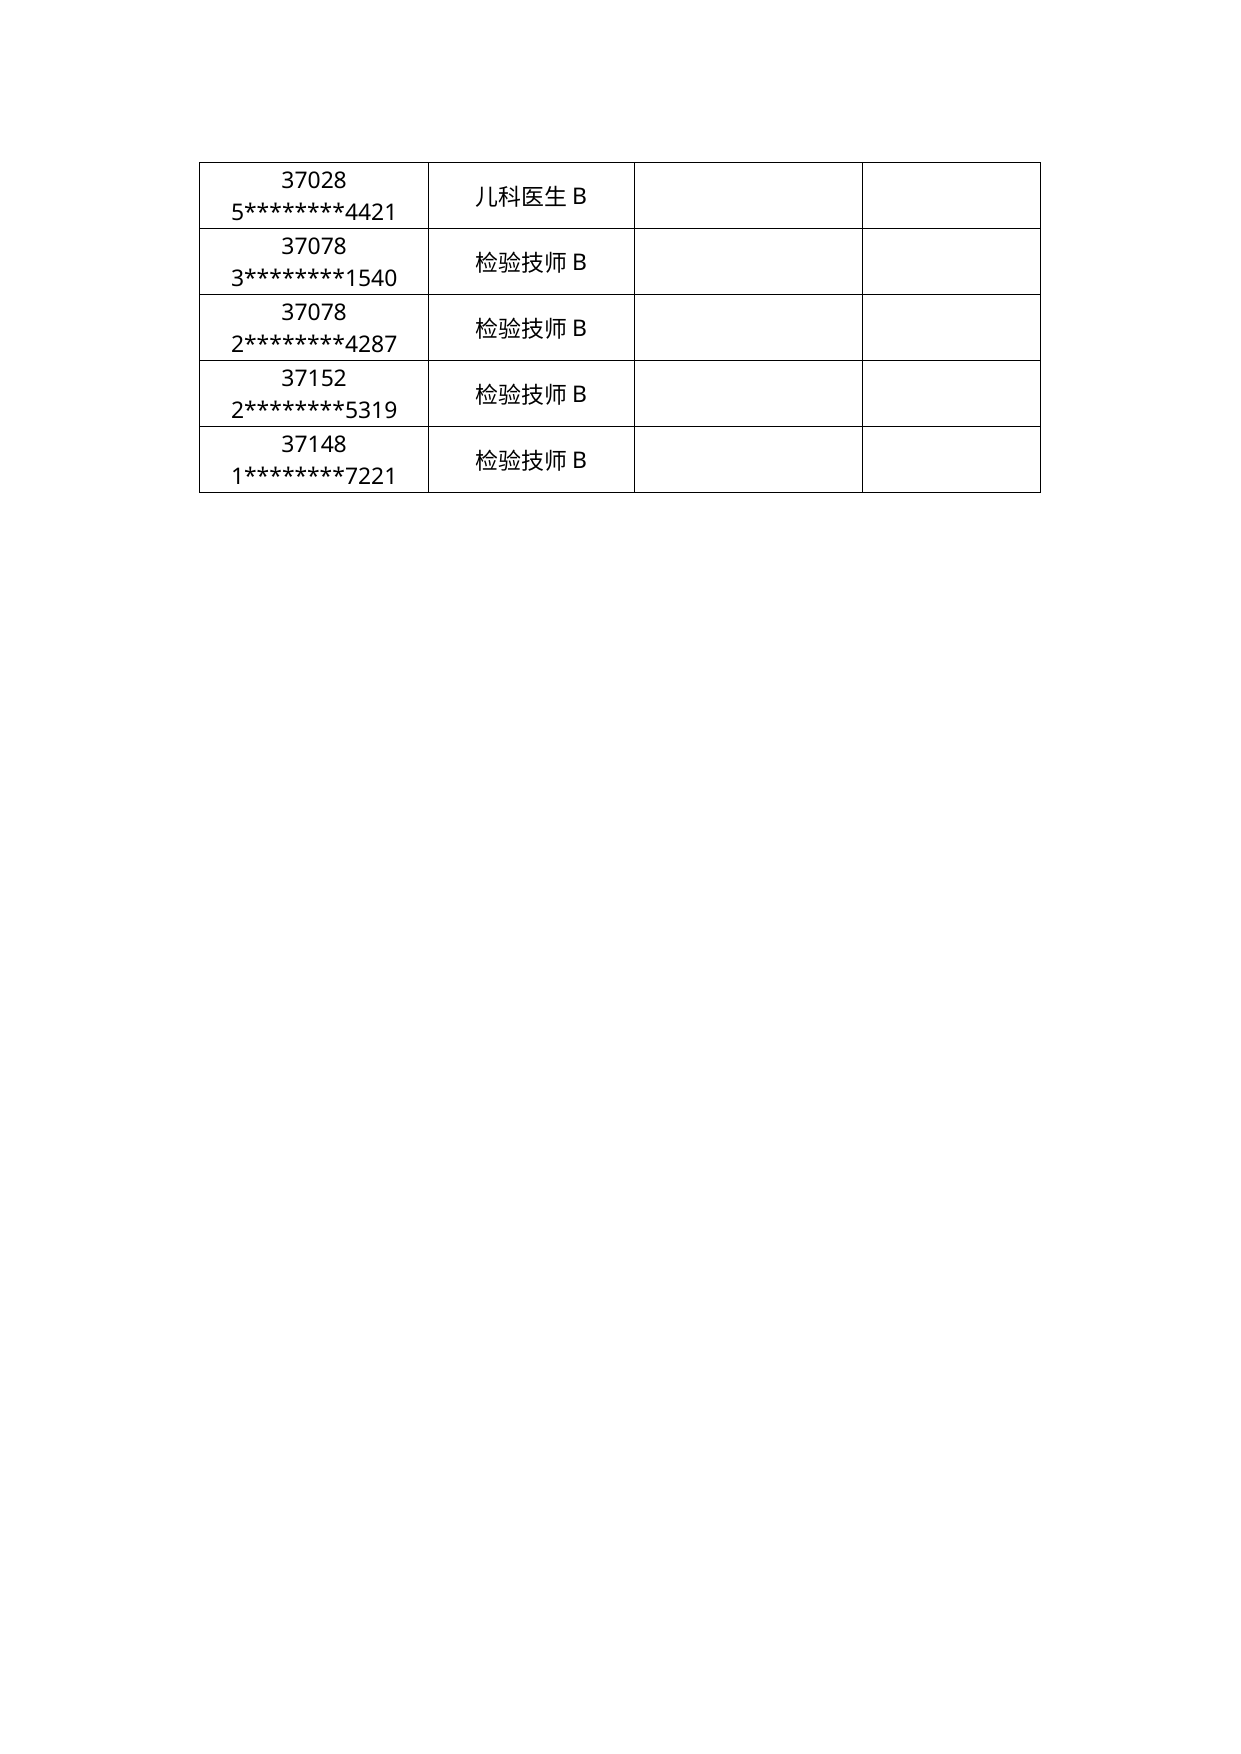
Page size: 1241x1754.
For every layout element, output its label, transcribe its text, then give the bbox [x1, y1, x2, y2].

table_cell 370783********1540 [200, 229, 428, 294]
table_cell [863, 427, 1040, 492]
table_cell [635, 163, 862, 228]
table_cell [863, 361, 1040, 426]
table_cell 371522********5319 [200, 361, 428, 426]
table_cell 检验技师B [429, 229, 634, 294]
table_cell [635, 229, 862, 294]
table_cell [635, 427, 862, 492]
table_cell 检验技师B [429, 427, 634, 492]
table_cell 儿科医生B [429, 163, 634, 228]
table_cell [635, 361, 862, 426]
table_cell [863, 229, 1040, 294]
table_cell 371481********7221 [200, 427, 428, 492]
table_cell 检验技师B [429, 295, 634, 360]
table_cell 检验技师B [429, 361, 634, 426]
table_cell 370782********4287 [200, 295, 428, 360]
table_cell [863, 295, 1040, 360]
table_cell 370285********4421 [200, 163, 428, 228]
table_cell [635, 295, 862, 360]
table_cell [863, 163, 1040, 228]
